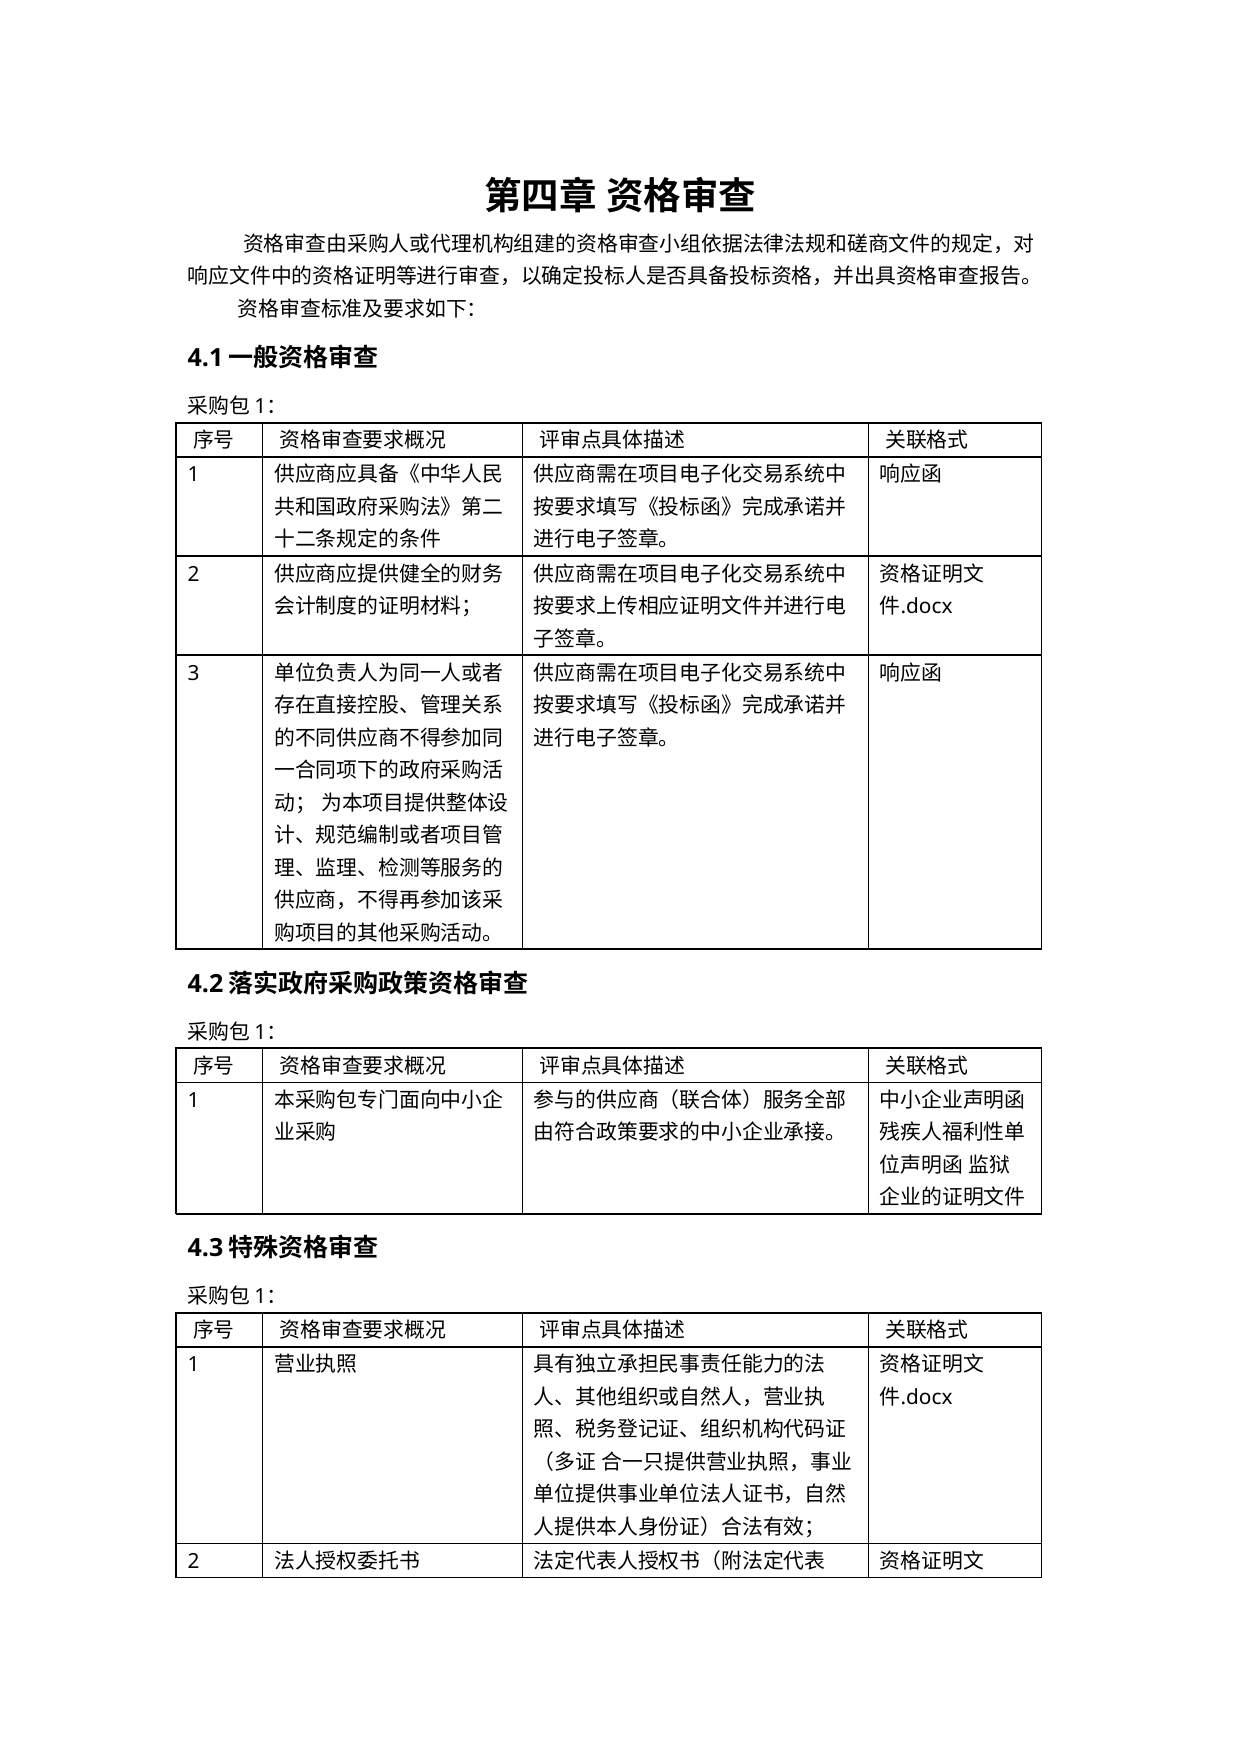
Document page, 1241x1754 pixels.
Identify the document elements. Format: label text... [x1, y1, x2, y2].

text 采购包1： [187, 1279, 1053, 1312]
table_header 评审点具体描述 [523, 1314, 868, 1346]
table_cell 供应商需在项目电子化交易系统中按要求填写《投标函》完成承诺并进行电子签章。 [523, 656, 868, 948]
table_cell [523, 1544, 868, 1577]
table_cell 供应商应具备《中华人民共和国政府采购法》第二十二条规定的条件 [263, 458, 522, 555]
table_cell 供应商应提供健全的财务会计制度的证明材料； [263, 557, 522, 654]
table_cell 3 [177, 656, 262, 948]
table_header 序号 [177, 424, 262, 456]
table_cell 响应函 [869, 656, 1041, 948]
table_cell 2 [177, 557, 262, 654]
text 采购包1： [187, 389, 1053, 422]
text 4.3特殊资格审查 [187, 1214, 1053, 1279]
table_header 关联格式 [869, 424, 1041, 456]
table_header 关联格式 [869, 1049, 1041, 1081]
table_cell 资格证明文件.docx [869, 557, 1041, 654]
table_header 评审点具体描述 [523, 1049, 868, 1081]
table_cell 响应函 [869, 458, 1041, 555]
table_cell 参与的供应商（联合体）服务全部由符合政策要求的中小企业承接。 [523, 1083, 868, 1213]
table_cell 1 [177, 458, 262, 555]
table_cell 本采购包专门面向中小企业采购 [263, 1083, 522, 1213]
table_cell 单位负责人为同一人或者存在直接控股、管理关系的不同供应商不得参加同一合同项下的政府采购活动； 为本项目提供整体设计、规范编制或者项目管理、监理、检测等服务的供应商，不得再参加该采购项目的其他采购活动。 [263, 656, 522, 948]
table_header 资格审查要求概况 [263, 1314, 522, 1346]
table_cell 中小企业声明函 残疾人福利性单位声明函 监狱企业的证明文件 [869, 1083, 1041, 1213]
table_cell 1 [177, 1083, 262, 1213]
text 采购包1： [187, 1015, 1053, 1047]
table_cell 营业执照 [263, 1348, 522, 1543]
text 4.2落实政府采购政策资格审查 [187, 950, 1053, 1015]
table_header 资格审查要求概况 [263, 424, 522, 456]
table_cell 资格证明文件.docx [869, 1544, 1041, 1577]
text 资格审查由采购人或代理机构组建的资格审查小组依据法律法规和磋商文件的规定，对响应文件中的资格证明等进行审查，以确定投标人是否具备投标资格，并出具资格审查报告。 [187, 227, 1053, 292]
text 第四章 资格审查 [187, 162, 1053, 227]
table_cell 1 [177, 1348, 262, 1543]
table_header 关联格式 [869, 1314, 1041, 1346]
table_cell 供应商需在项目电子化交易系统中按要求上传相应证明文件并进行电子签章。 [523, 557, 868, 654]
table_header 序号 [177, 1049, 262, 1081]
text 资格审查标准及要求如下： [187, 292, 1053, 324]
table_header 评审点具体描述 [523, 424, 868, 456]
table_cell 资格证明文件.docx [869, 1348, 1041, 1543]
table_cell 具有独立承担民事责任能力的法人、其他组织或自然人，营业执照、税务登记证、组织机构代码证（多证 合一只提供营业执照，事业单位提供事业单位法人证书，自然人提供本人身份证）合法有效； [523, 1348, 868, 1543]
table_cell 供应商需在项目电子化交易系统中按要求填写《投标函》完成承诺并进行电子签章。 [523, 458, 868, 555]
table_cell 2 [177, 1544, 262, 1577]
text 4.1一般资格审查 [187, 324, 1053, 389]
table_cell 法人授权委托书 [263, 1544, 522, 1577]
table_header 序号 [177, 1314, 262, 1346]
table_header 资格审查要求概况 [263, 1049, 522, 1081]
